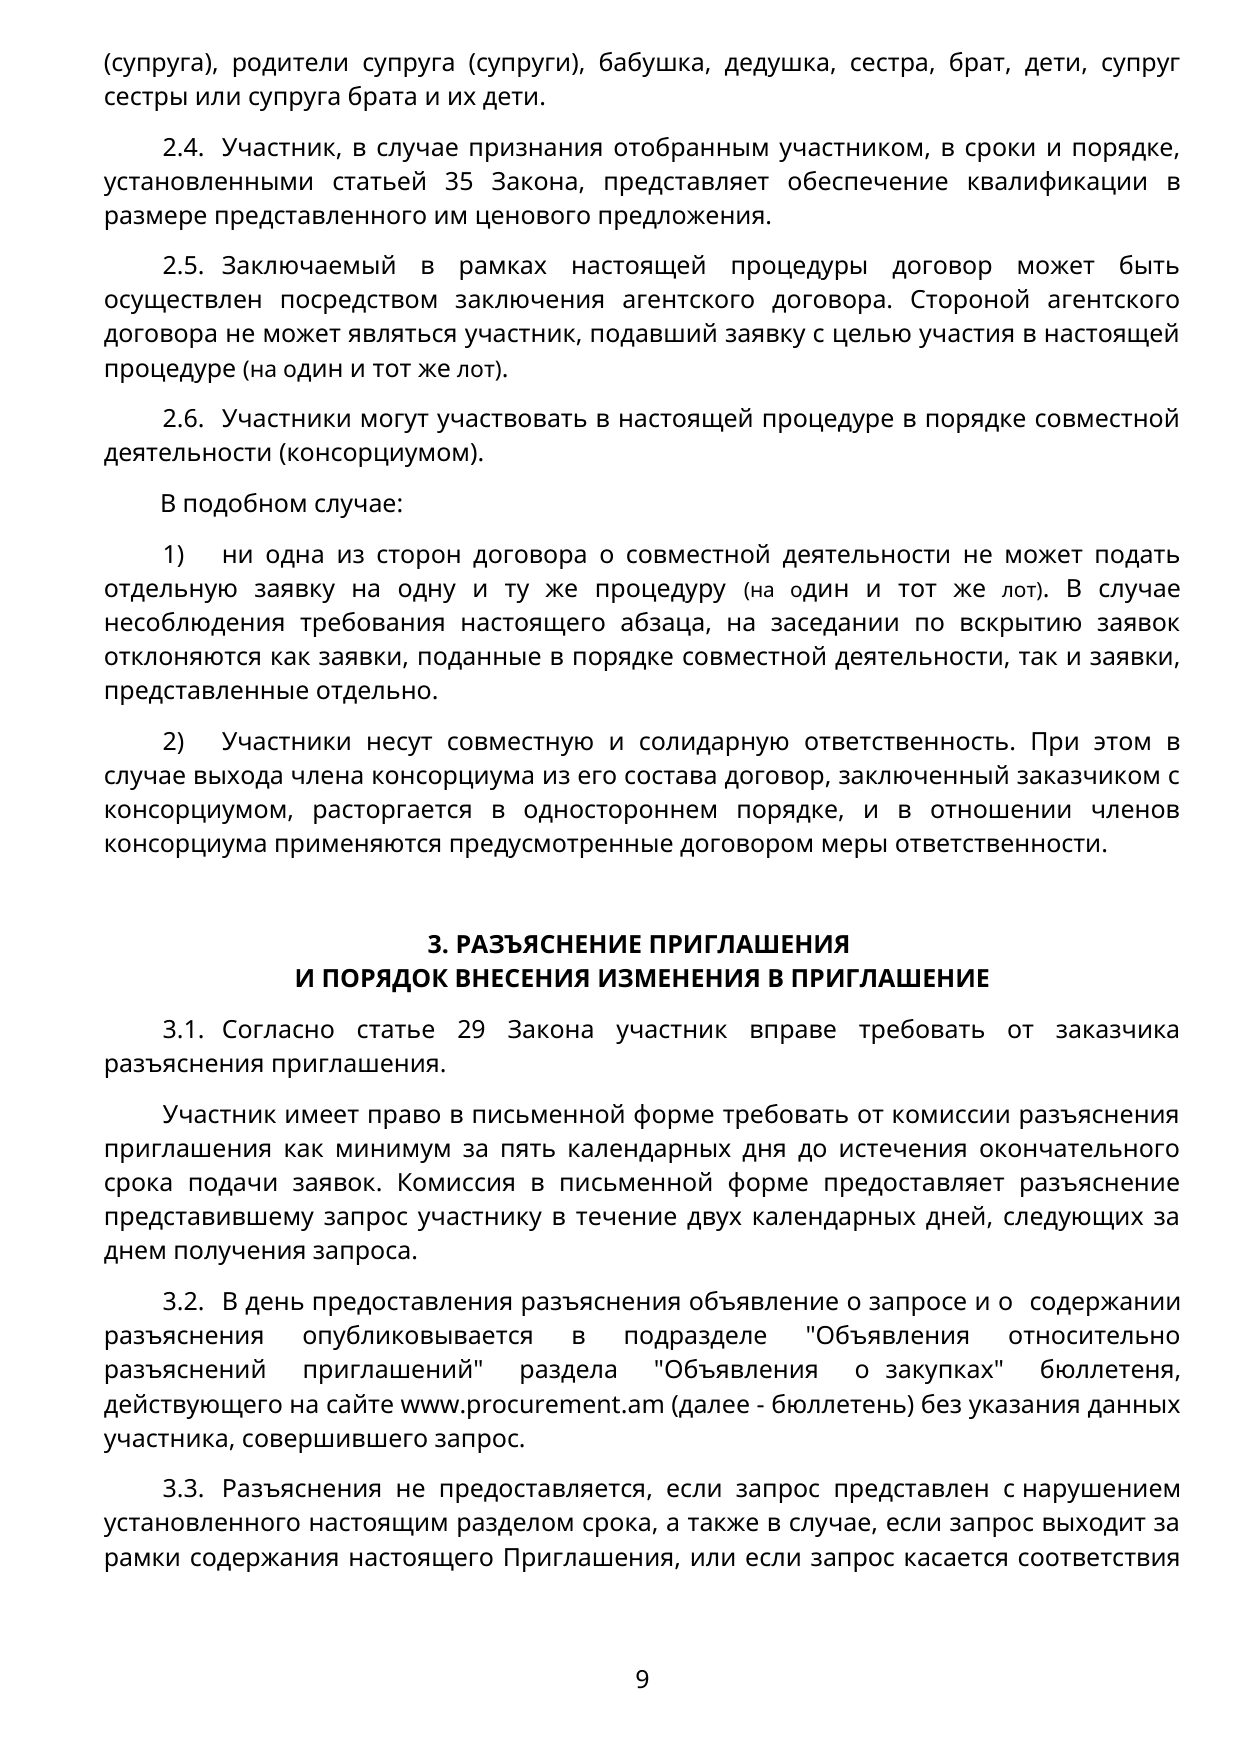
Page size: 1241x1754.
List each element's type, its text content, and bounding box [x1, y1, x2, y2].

text В подобном случае: [103, 486, 1181, 520]
text 3.2. В день предоставления разъяснения объявление о запросе и о содержании разъяснения опубликовывается в подразделе "Объявления относительно разъяснений приглашений" раздела "Объявления о закупках" бюллетеня, действующего на сайте www.procurement.am (далее - бюллетень) без указания данных участника, совершившего запрос. [103, 1284, 1181, 1454]
text Участник имеет право в письменной форме требовать от комиссии разъяснения приглашения как минимум за пять календарных дня до истечения окончательного срока подачи заявок. Комиссия в письменной форме предоставляет разъяснение представившему запрос участнику в течение двух календарных дней, следующих за днем получения запроса. [103, 1097, 1181, 1267]
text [103, 1471, 1181, 1573]
text 3.1. Согласно статье 29 Закона участник вправе требовать от заказчика разъяснения приглашения. [103, 1012, 1181, 1080]
text 2.6. Участники могут участвовать в настоящей процедуре в порядке совместной деятельности (консорциумом). [103, 401, 1181, 469]
text 3. РАЗЪЯСНЕНИЕ ПРИГЛАШЕНИЯ И ПОРЯДОК ВНЕСЕНИЯ ИЗМЕНЕНИЯ В ПРИГЛАШЕНИЕ [103, 927, 1181, 995]
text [103, 44, 1181, 112]
text 2.4. Участник, в случае признания отобранным участником, в сроки и порядке, установленными статьей 35 Закона, представляет обеспечение квалификации в размере представленного им ценового предложения. [103, 129, 1181, 231]
text 2) Участники несут совместную и солидарную ответственность. При этом в случае выхода члена консорциума из его состава договор, заключенный заказчиком с консорциумом, расторгается в одностороннем порядке, и в отношении членов консорциума применяются предусмотренные договором меры ответственности. [103, 723, 1181, 860]
text 1) ни одна из сторон договора о совместной деятельности не может подать отдельную заявку на одну и ту же процедуру (на один и тот же лот). В случае несоблюдения требования настоящего абзаца, на заседании по вскрытию заявок отклоняются как заявки, поданные в порядке совместной деятельности, так и заявки, представленные отдельно. [103, 536, 1181, 707]
text 2.5. Заключаемый в рамках настоящей процедуры договор может быть осуществлен посредством заключения агентского договора. Стороной агентского договора не может являться участник, подавший заявку с целью участия в настоящей процедуре (на один и тот же лот). [103, 248, 1181, 384]
